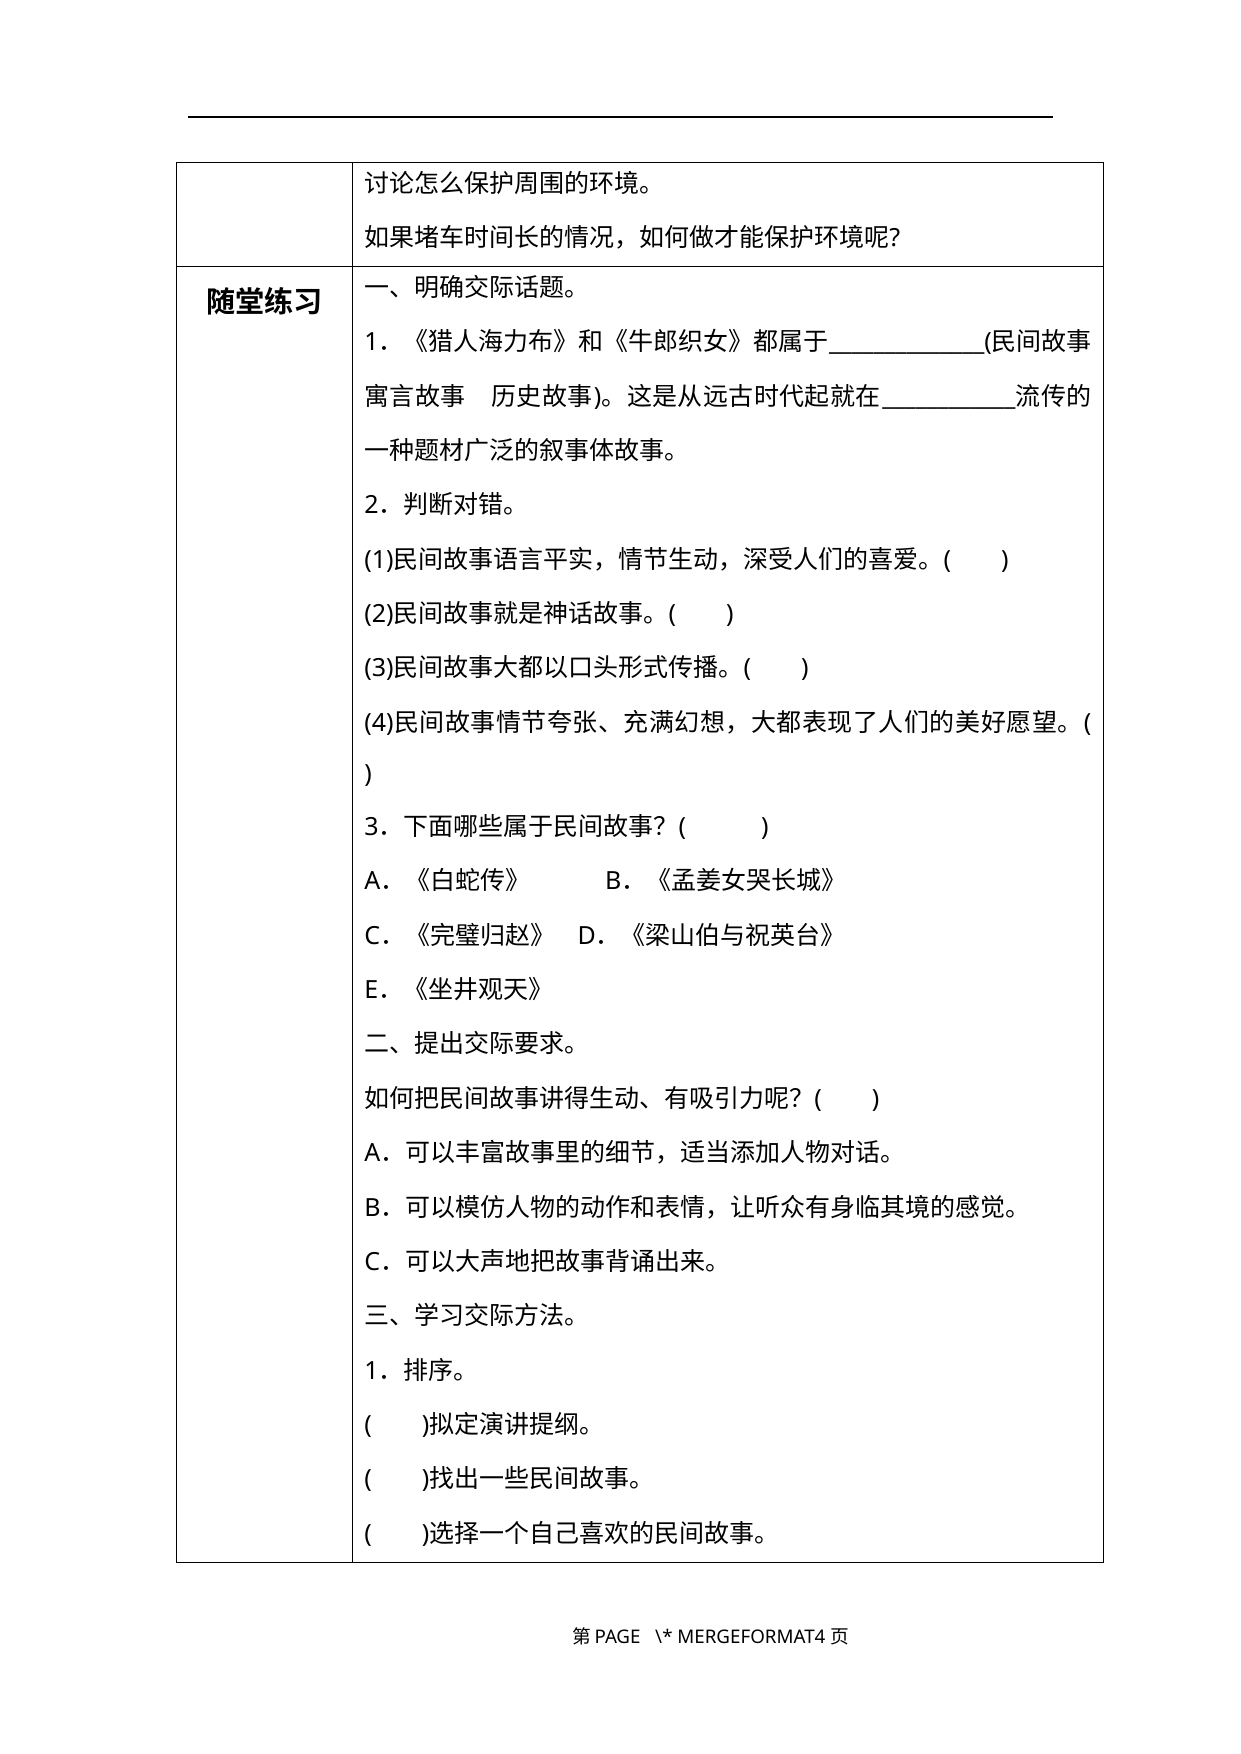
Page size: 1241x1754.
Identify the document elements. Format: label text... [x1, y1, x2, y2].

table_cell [353, 163, 1103, 266]
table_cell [353, 267, 1103, 1562]
table_cell 随堂练习 [177, 267, 352, 1562]
table_cell 共学 [177, 163, 352, 266]
